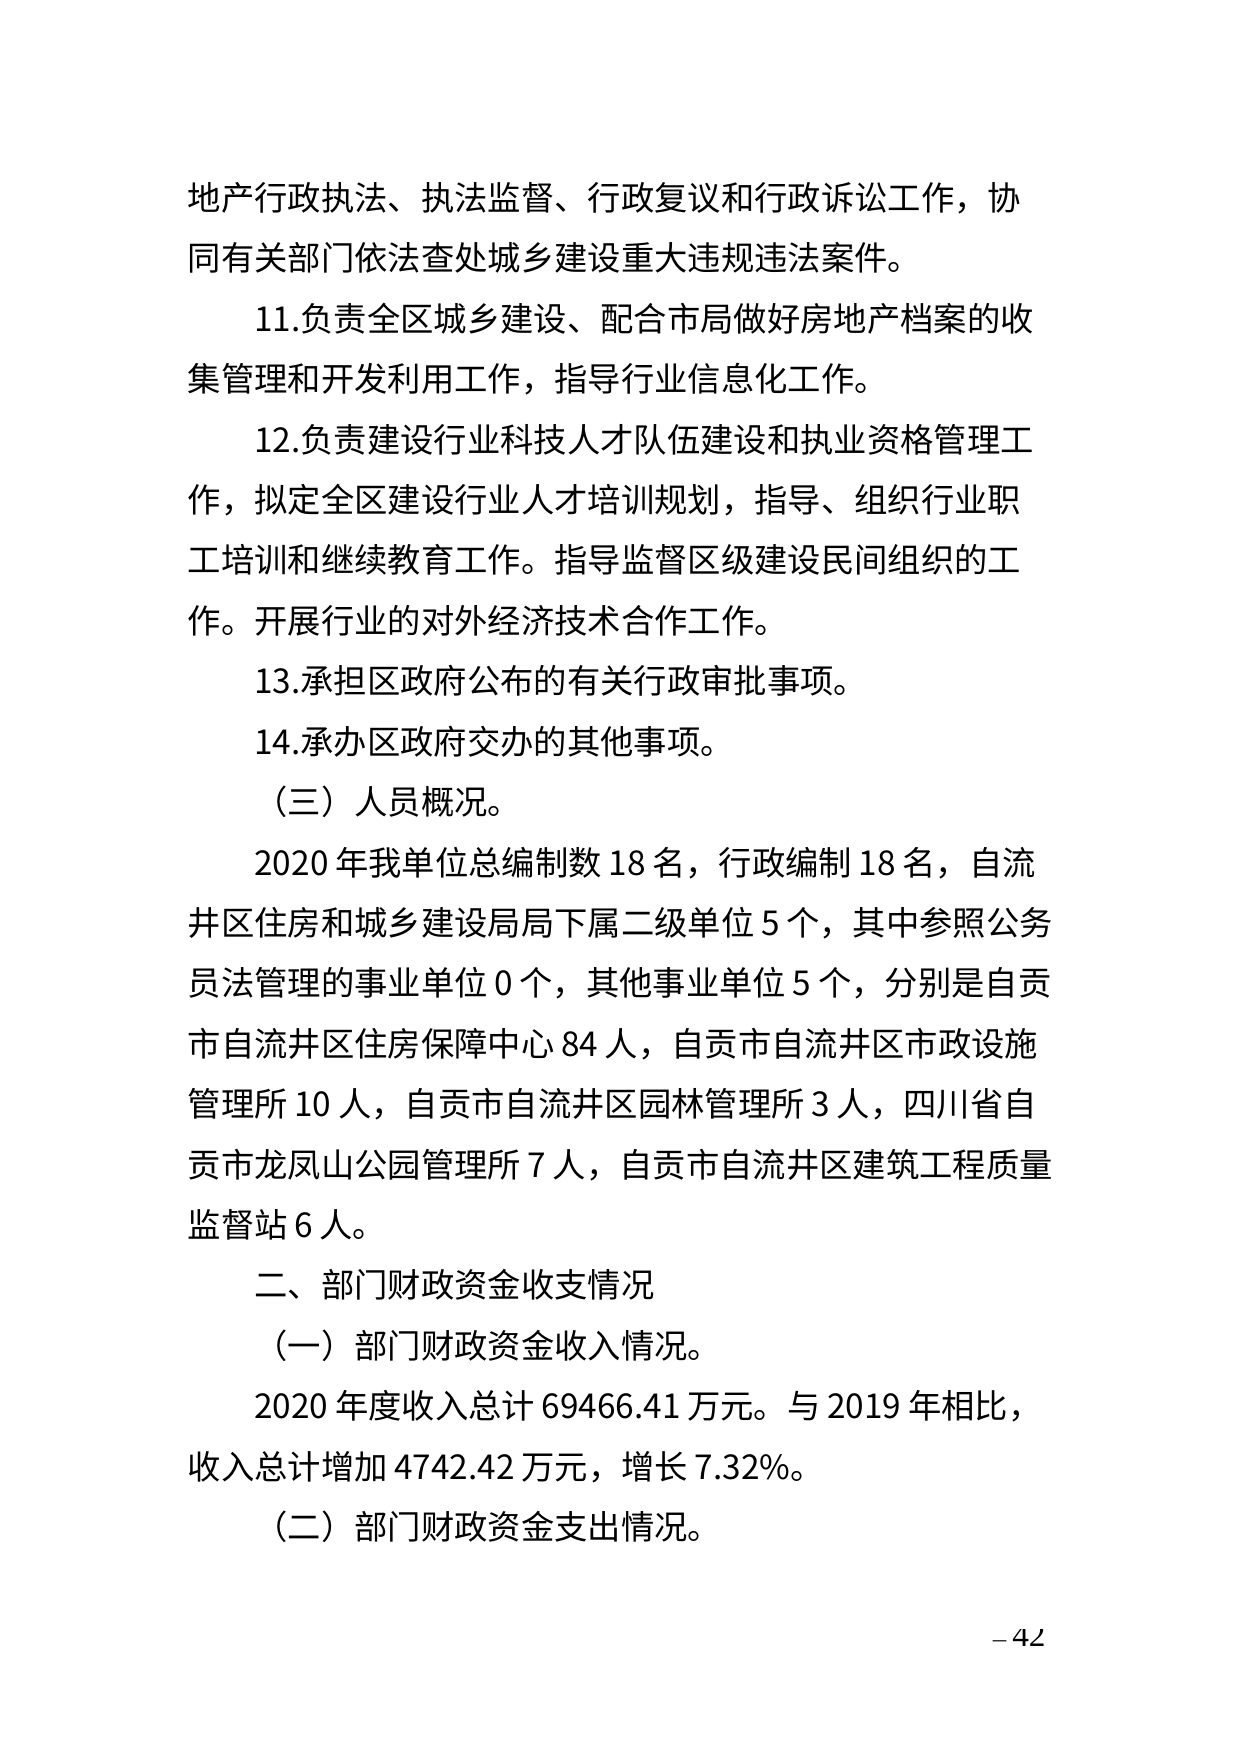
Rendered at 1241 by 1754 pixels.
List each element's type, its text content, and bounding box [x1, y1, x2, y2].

text 二、部门财政资金收支情况 [187, 1249, 1053, 1310]
list 11.负责全区城乡建设、配合市局做好房地产档案的收集管理和开发利用工作，指导行业信息化工作。 [187, 283, 1053, 404]
list 14.承办区政府交办的其他事项。 [187, 706, 1053, 766]
text 2020年我单位总编制数18名，行政编制18名，自流井区住房和城乡建设局局下属二级单位5个，其中参照公务员法管理的事业单位0个，其他事业单位5个，分别是自贡市自流井区住房保障中心84人，自贡市自流井区市政设施管理所10人，自贡市自流井区园林管理所3人，四川省自贡市龙凤山公园管理所7人，自贡市自流井区建筑工程质量监督站6人。 [187, 827, 1053, 1249]
text （一）部门财政资金收入情况。 [187, 1310, 1053, 1370]
list 13.承担区政府公布的有关行政审批事项。 [187, 645, 1053, 706]
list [187, 162, 1053, 283]
text （二）部门财政资金支出情况。 [187, 1491, 1053, 1552]
list 12.负责建设行业科技人才队伍建设和执业资格管理工作，拟定全区建设行业人才培训规划，指导、组织行业职工培训和继续教育工作。指导监督区级建设民间组织的工作。开展行业的对外经济技术合作工作。 [187, 404, 1053, 645]
text （三）人员概况。 [187, 766, 1053, 827]
text 2020年度收入总计69466.41万元。与2019年相比，收入总计增加4742.42万元，增长7.32%。 [187, 1370, 1053, 1491]
